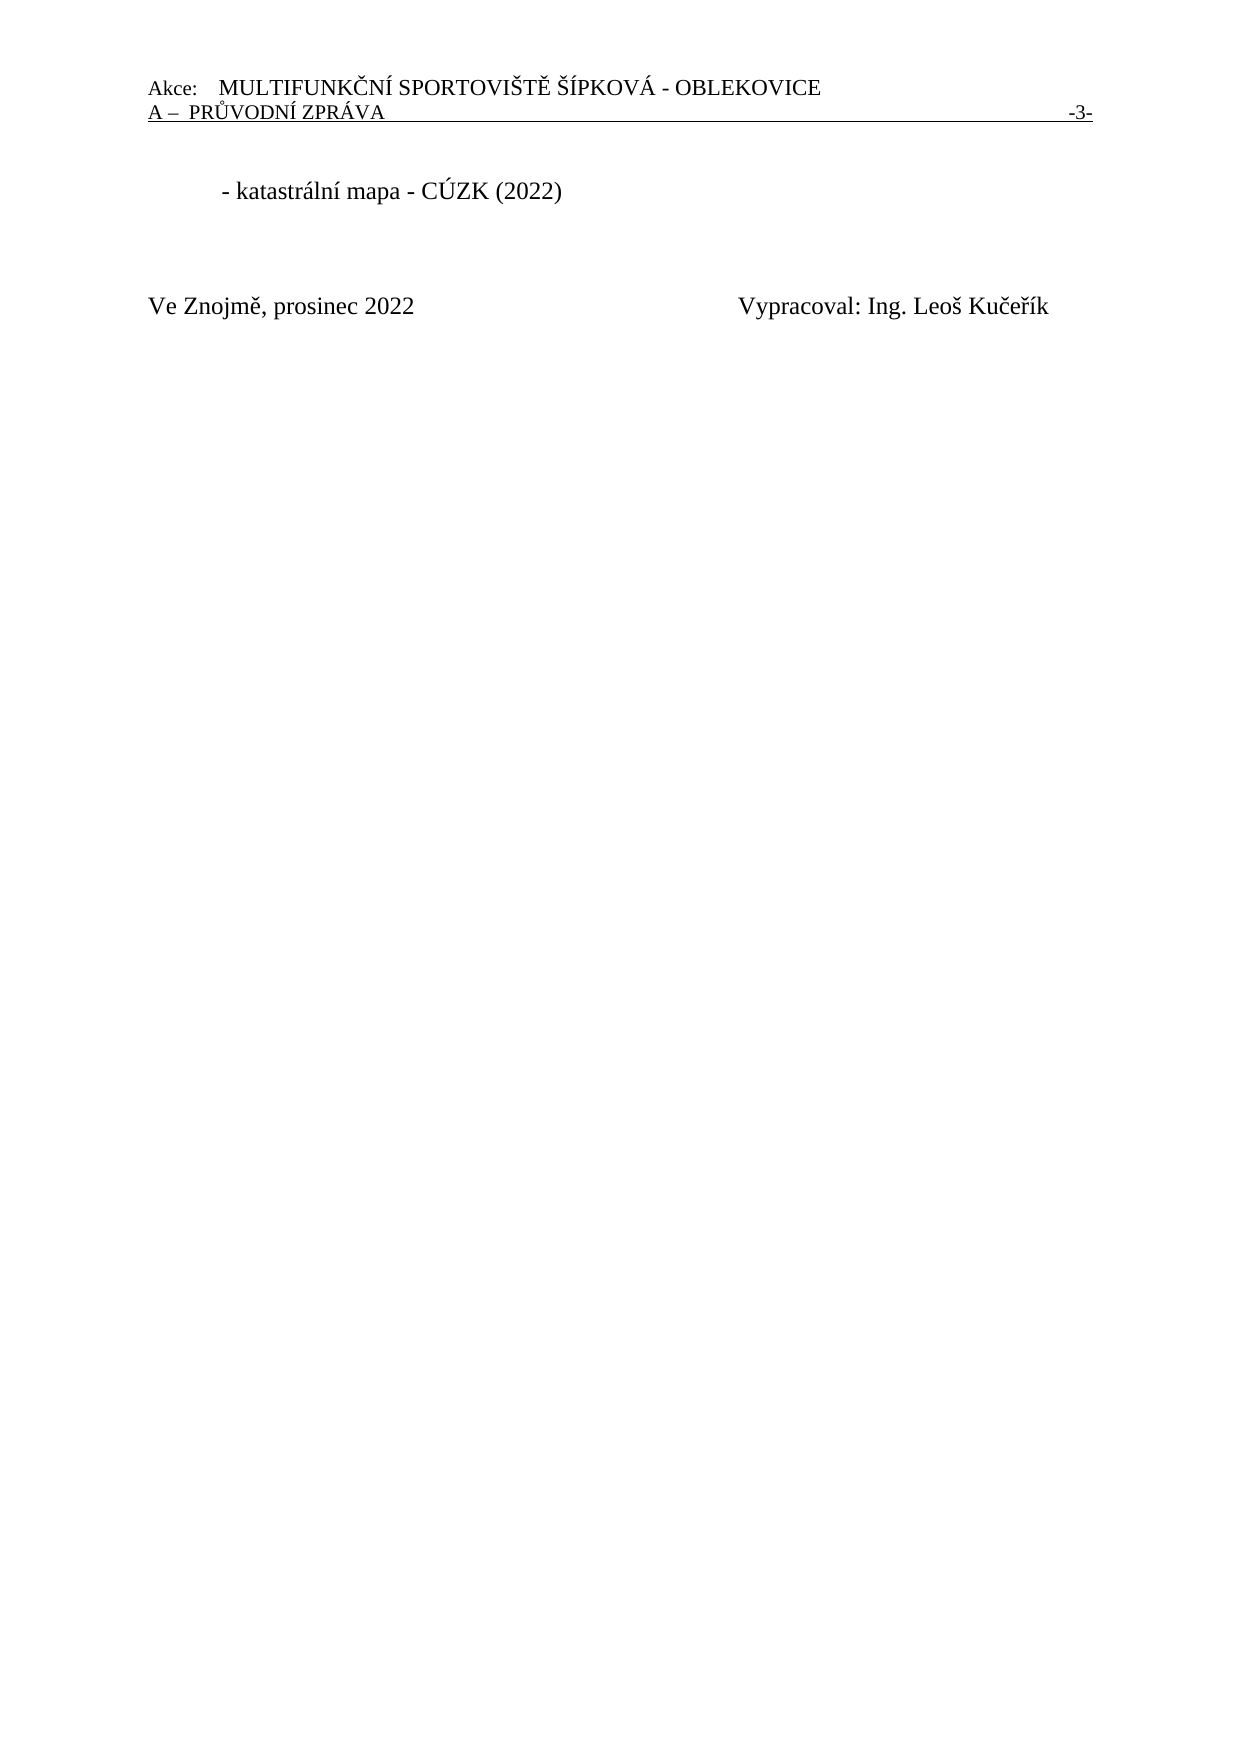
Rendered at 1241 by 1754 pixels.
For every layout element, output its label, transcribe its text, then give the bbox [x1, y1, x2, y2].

text - katastrální mapa - CÚZK (2022) [148, 176, 1093, 205]
text Ve Znojmě, prosinec 2022 Vypracoval: Ing. Leoš Kučeřík [148, 291, 1093, 320]
